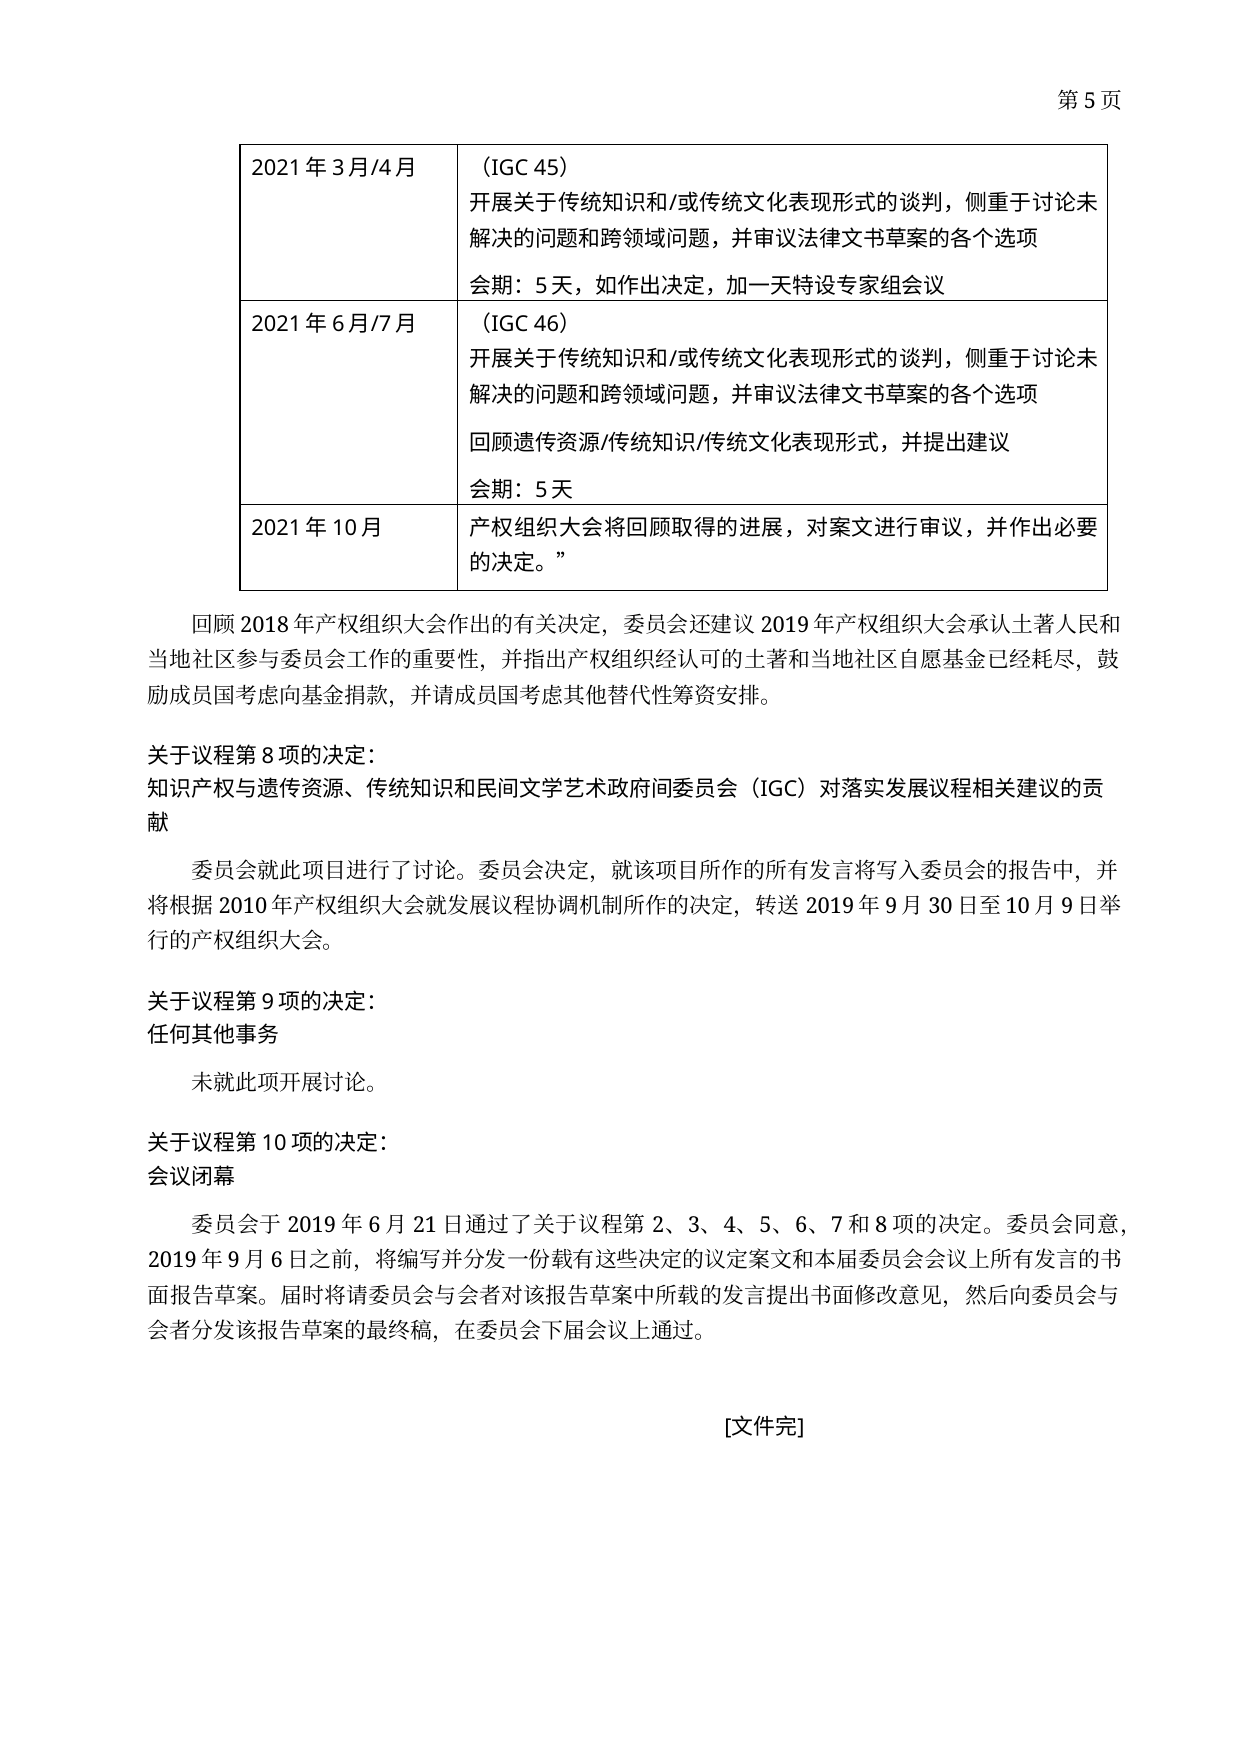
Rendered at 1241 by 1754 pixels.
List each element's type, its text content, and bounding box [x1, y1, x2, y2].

text 关于议程第10项的决定： [148, 1122, 1122, 1157]
text 委员会于2019年6月21日通过了关于议程第2、3、4、5、6、7和8项的决定。委员会同意，2019年9月6日之前，将编写并分发一份载有这些决定的议定案文和本届委员会会议上所有发言的书面报告草案。届时将请委员会与会者对该报告草案中所载的发言提出书面修改意见，然后向委员会与会者分发该报告草案的最终稿，在委员会下届会议上通过。 [148, 1203, 1122, 1345]
text 会议闭幕 [148, 1157, 1122, 1191]
table_cell 2021年6月/7月 [241, 301, 457, 504]
text 任何其他事务 [148, 1016, 1122, 1049]
text [文件完] [724, 1405, 1122, 1441]
table_cell 2021年10月 [241, 505, 457, 589]
text 委员会就此项目进行了讨论。委员会决定，就该项目所作的所有发言将写入委员会的报告中，并将根据2010年产权组织大会就发展议程协调机制所作的决定，转送2019年9月30日至10月9日举行的产权组织大会。 [148, 849, 1122, 955]
table_cell （IGC 46） 开展关于传统知识和/或传统文化表现形式的谈判，侧重于讨论未解决的问题和跨领域问题，并审议法律文书草案的各个选项 回顾遗传资源/传统知识/传统文化表现形式，并提出建议 会期：5天 [458, 301, 1107, 504]
table_cell 2021年3月/4月 [241, 145, 457, 300]
text 未就此项开展讨论。 [148, 1061, 1122, 1097]
text 关于议程第9项的决定： [148, 980, 1122, 1016]
text 关于议程第8项的决定： [148, 734, 1122, 770]
table_cell 产权组织大会将回顾取得的进展，对案文进行审议，并作出必要的决定。” [458, 505, 1107, 589]
text 回顾2018年产权组织大会作出的有关决定，委员会还建议2019年产权组织大会承认土著人民和当地社区参与委员会工作的重要性，并指出产权组织经认可的土著和当地社区自愿基金已经耗尽，鼓励成员国考虑向基金捐款，并请成员国考虑其他替代性筹资安排。 [148, 603, 1122, 709]
text 知识产权与遗传资源、传统知识和民间文学艺术政府间委员会（IGC）对落实发展议程相关建议的贡献 [148, 770, 1122, 836]
table_cell （IGC 45） 开展关于传统知识和/或传统文化表现形式的谈判，侧重于讨论未解决的问题和跨领域问题，并审议法律文书草案的各个选项 会期：5天，如作出决定，加一天特设专家组会议 [458, 145, 1107, 300]
